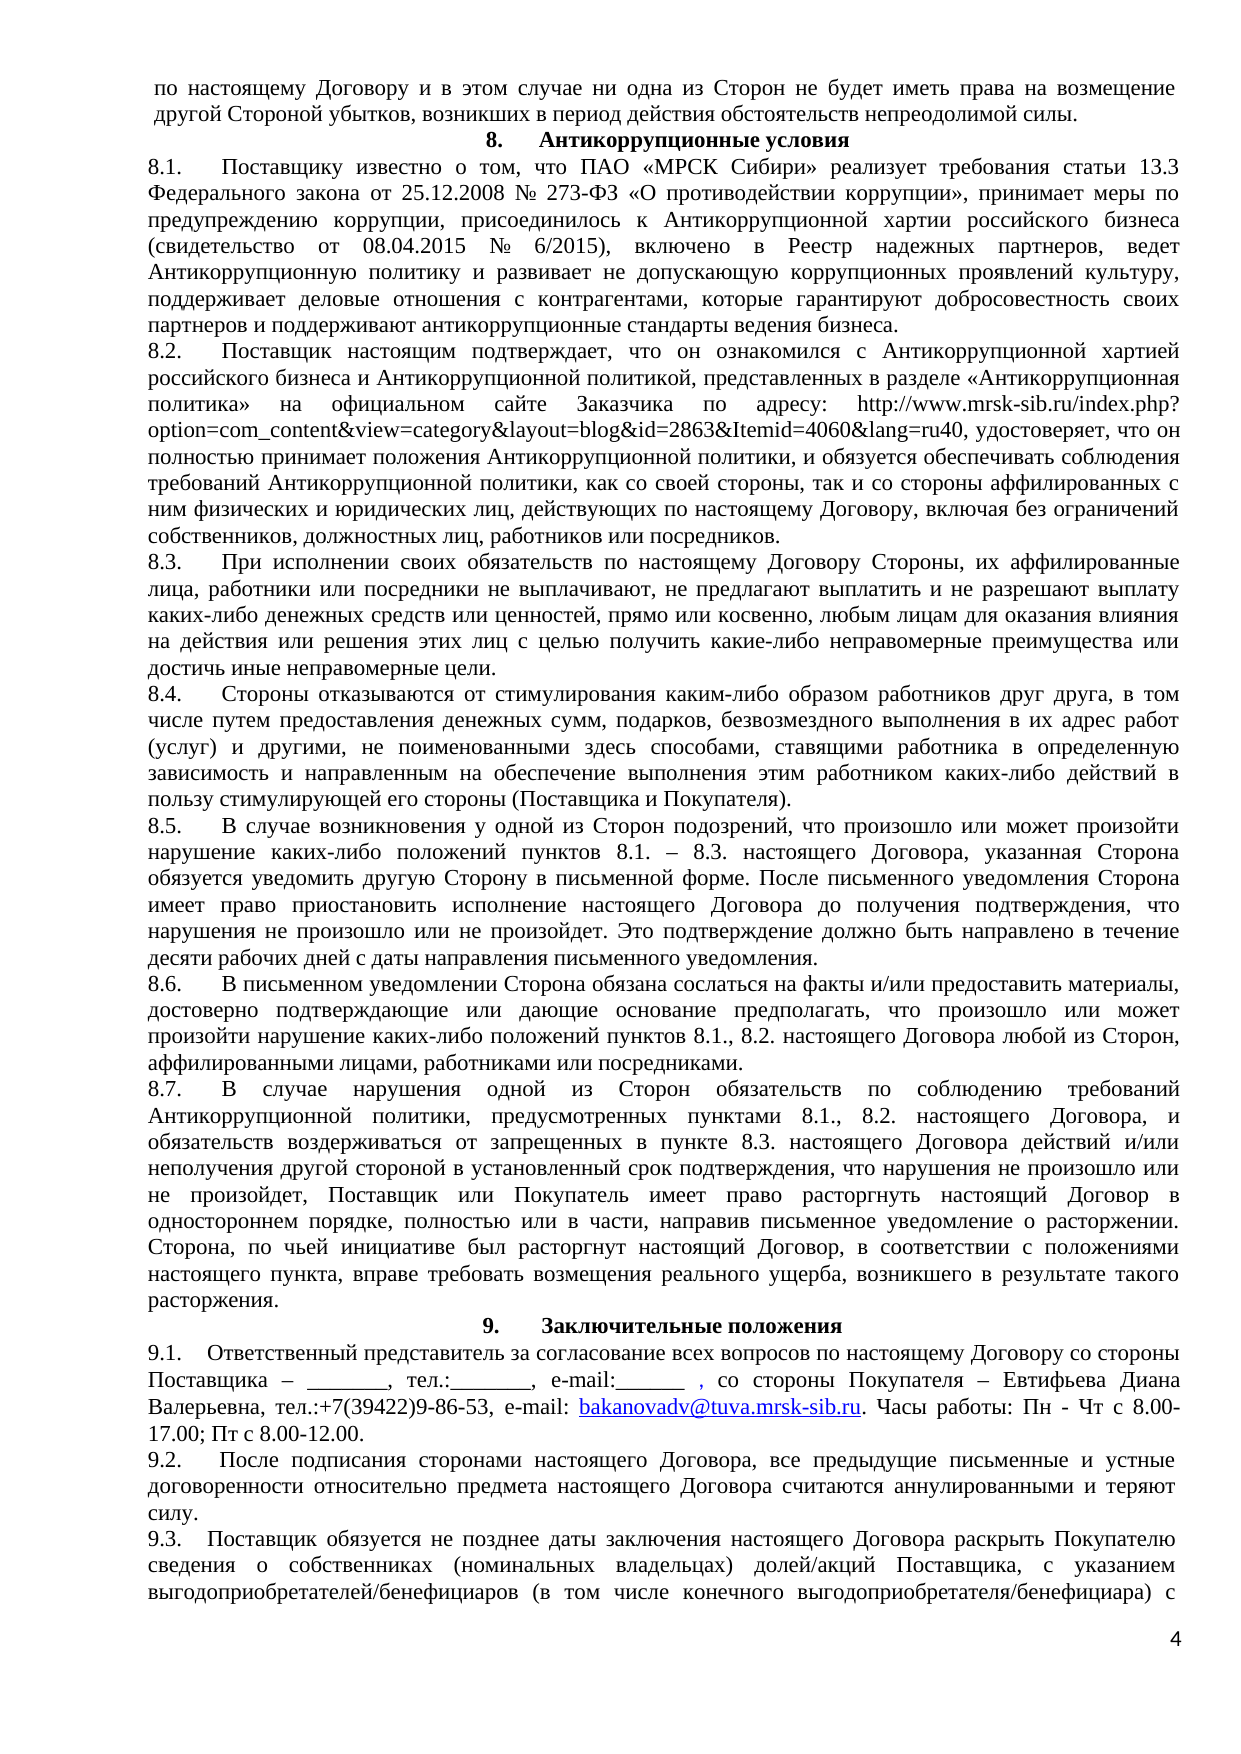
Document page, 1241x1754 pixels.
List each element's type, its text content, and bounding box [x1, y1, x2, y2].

list В случае нарушения одной из Сторон обязательств по соблюдению требований Антикоррупционной политики, предусмотренных пунктами 8.1., 8.2. настоящего Договора, и обязательств воздерживаться от запрещенных в пункте 8.3. настоящего Договора действий и/или неполучения другой стороной в установленный срок подтверждения, что нарушения не произошло или не произойдет, Поставщик или Покупатель имеет право расторгнуть настоящий Договор в одностороннем порядке, полностью или в части, направив письменное уведомление о расторжении. Сторона, по чьей инициативе был расторгнут настоящий Договор, в соответствии с положениями настоящего пункта, вправе требовать возмещения реального ущерба, возникшего в результате такого расторжения. [148, 1075, 1181, 1312]
list Стороны отказываются от стимулирования каким-либо образом работников друг друга, в том числе путем предоставления денежных сумм, подарков, безвозмездного выполнения в их адрес работ (услуг) и другими, не поименованными здесь способами, ставящими работника в определенную зависимость и направленным на обеспечение выполнения этим работником каких-либо действий в пользу стимулирующей его стороны (Поставщика и Покупателя). [148, 680, 1181, 812]
list Заключительные положения [148, 1312, 1177, 1339]
list Ответственный представитель за согласование всех вопросов по настоящему Договору со стороны Поставщика – _______, тел.:_______, e-mail:______ , со стороны Покупателя – Евтифьева Диана Валерьевна, тел.:+7(39422)9-86-53, e-mail: bakanovadv@tuva.mrsk-sib.ru. Часы работы: Пн - Чт с 8.00-17.00; Пт с 8.00-12.00. [148, 1339, 1181, 1446]
list В случае возникновения у одной из Сторон подозрений, что произошло или может произойти нарушение каких-либо положений пунктов 8.1. – 8.3. настоящего Договора, указанная Сторона обязуется уведомить другую Сторону в письменной форме. После письменного уведомления Сторона имеет право приостановить исполнение настоящего Договора до получения подтверждения, что нарушения не произошло или не произойдет. Это подтверждение должно быть направлено в течение десяти рабочих дней с даты направления письменного уведомления. [148, 812, 1181, 970]
list После подписания сторонами настоящего Договора, все предыдущие письменные и устные договоренности относительно предмета настоящего Договора считаются аннулированными и теряют силу. [148, 1446, 1177, 1525]
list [154, 74, 1177, 127]
list Поставщик настоящим подтверждает, что он ознакомился с Антикоррупционной хартией российского бизнеса и Антикоррупционной политикой, представленных в разделе «Антикоррупционная политика» на официальном сайте Заказчика по адресу: http://www.mrsk-sib.ru/index.php?option=com_content&view=category&layout=blog&id=2863&Itemid=4060&lang=ru40, удостоверяет, что он полностью принимает положения Антикоррупционной политики, и обязуется обеспечивать соблюдения требований Антикоррупционной политики, как со своей стороны, так и со стороны аффилированных с ним физических и юридических лиц, действующих по настоящему Договору, включая без ограничений собственников, должностных лиц, работников или посредников. [148, 337, 1181, 548]
list Поставщику известно о том, что ПАО «МРСК Сибири» реализует требования статьи 13.3 Федерального закона от 25.12.2008 № 273-ФЗ «О противодействии коррупции», принимает меры по предупреждению коррупции, присоединилось к Антикоррупционной хартии российского бизнеса (свидетельство от 08.04.2015 № 6/2015), включено в Реестр надежных партнеров, ведет Антикоррупционную политику и развивает не допускающую коррупционных проявлений культуру, поддерживает деловые отношения с контрагентами, которые гарантируют добросовестность своих партнеров и поддерживают антикоррупционные стандарты ведения бизнеса. [148, 153, 1181, 337]
list В письменном уведомлении Сторона обязана сослаться на факты и/или предоставить материалы, достоверно подтверждающие или дающие основание предполагать, что произошло или может произойти нарушение каких-либо положений пунктов 8.1., 8.2. настоящего Договора любой из Сторон, аффилированными лицами, работниками или посредниками. [148, 970, 1181, 1075]
list Антикоррупционные условия [154, 127, 1181, 153]
list При исполнении своих обязательств по настоящему Договору Стороны, их аффилированные лица, работники или посредники не выплачивают, не предлагают выплатить и не разрешают выплату каких-либо денежных средств или ценностей, прямо или косвенно, любым лицам для оказания влияния на действия или решения этих лиц с целью получить какие-либо неправомерные преимущества или достичь иные неправомерные цели. [148, 548, 1181, 680]
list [148, 1525, 1177, 1604]
